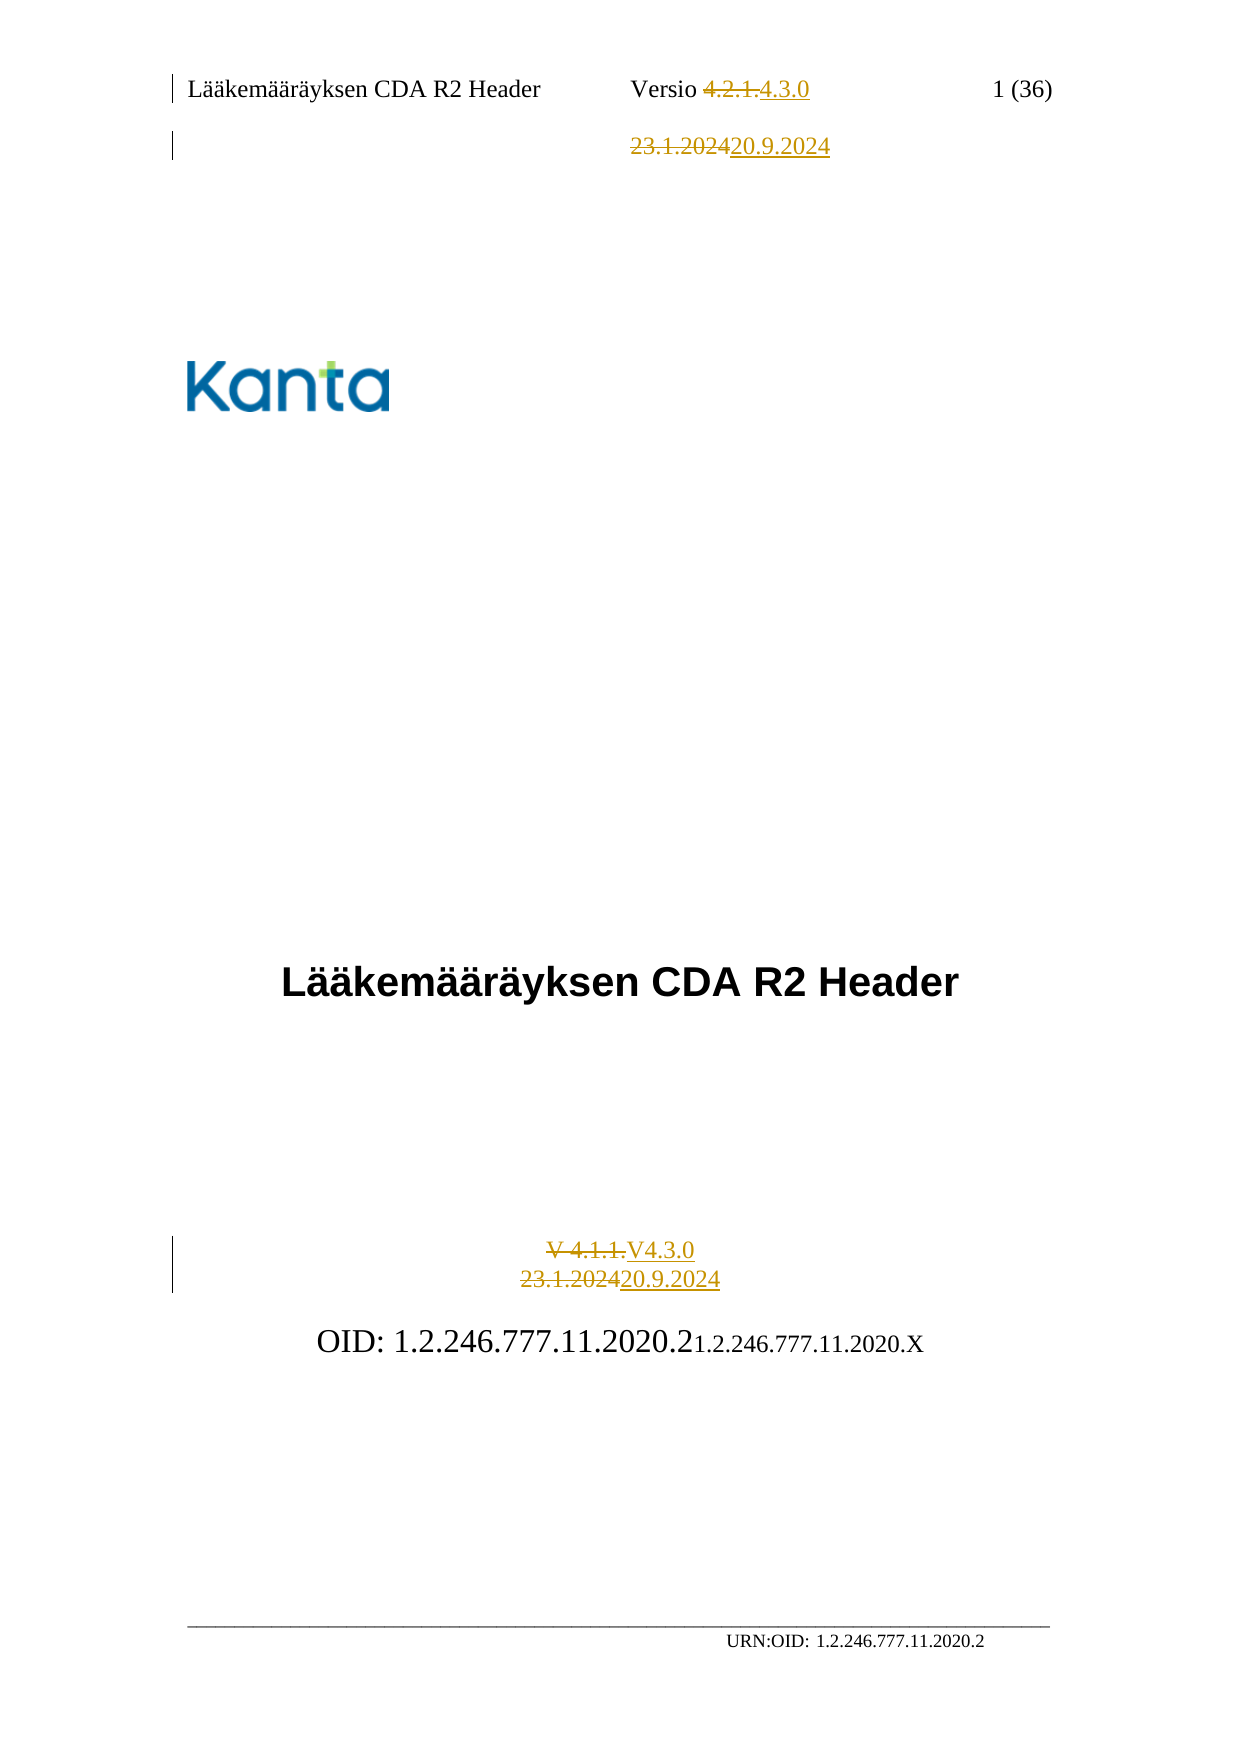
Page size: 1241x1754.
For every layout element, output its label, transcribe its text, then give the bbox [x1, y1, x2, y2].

text Lääkemääräyksen CDA R2 Header [187, 958, 1053, 1006]
picture [187, 361, 389, 412]
text OID: 1.2.246.777.11.2020.2 [187, 1322, 1053, 1360]
